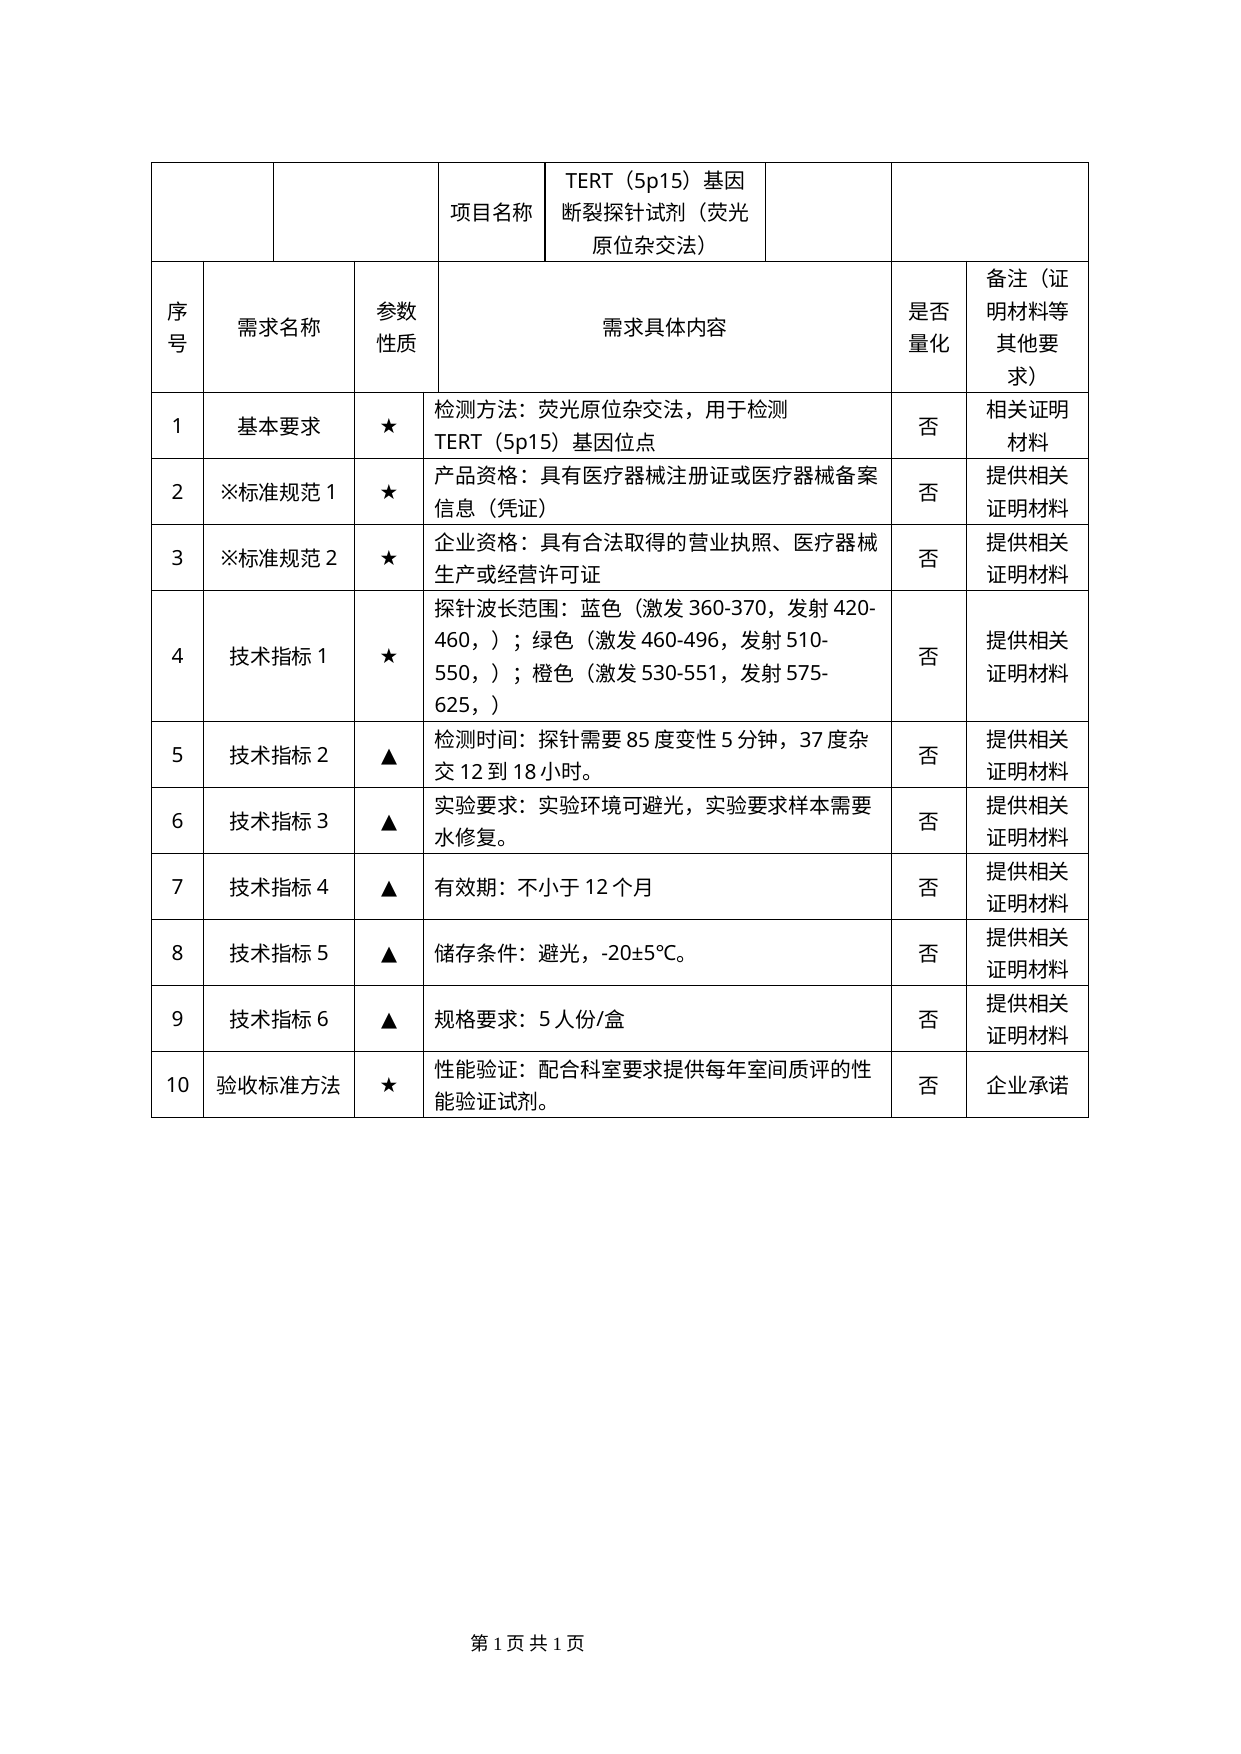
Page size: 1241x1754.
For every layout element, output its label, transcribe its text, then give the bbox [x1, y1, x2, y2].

table_cell 8 [152, 920, 203, 985]
table_cell 有效期：不小于12个月 [424, 854, 891, 919]
table_cell 检测方法：荧光原位杂交法，用于检测TERT（5p15）基因位点 [424, 393, 891, 458]
table_header 项目名称 [439, 163, 544, 261]
table_cell 提供相关证明材料 [967, 788, 1088, 853]
table_cell 参数 性质 [355, 262, 438, 392]
table_cell ★ [355, 525, 423, 590]
table_cell 否 [892, 920, 966, 985]
table_cell 否 [892, 722, 966, 787]
table_cell 探针波长范围：蓝色（激发360-370，发射420-460，）；绿色（激发460-496，发射510-550，）；橙色（激发530-551，发射575-625，） [424, 591, 891, 721]
table_cell ▲ [355, 920, 423, 985]
table_cell ▲ [355, 986, 423, 1051]
table_cell 5 [152, 722, 203, 787]
table_cell 序号 [152, 262, 203, 392]
table_cell 技术指标2 [204, 722, 354, 787]
table_cell 3 [152, 525, 203, 590]
table_cell 2 [152, 459, 203, 524]
table_cell 技术指标5 [204, 920, 354, 985]
table_cell ★ [355, 393, 423, 458]
table_header [892, 163, 1088, 261]
table_cell 储存条件：避光，-20±5℃。 [424, 920, 891, 985]
table_cell 否 [892, 525, 966, 590]
table_cell 否 [892, 591, 966, 721]
table_cell 基本要求 [204, 393, 354, 458]
table_cell ★ [355, 459, 423, 524]
table_cell 规格要求：5人份/盒 [424, 986, 891, 1051]
table_cell 相关证明材料 [967, 393, 1088, 458]
table_cell 6 [152, 788, 203, 853]
table_cell ▲ [355, 854, 423, 919]
table_cell 产品资格：具有医疗器械注册证或医疗器械备案信息（凭证） [424, 459, 891, 524]
table_cell ▲ [355, 788, 423, 853]
table_cell 提供相关证明材料 [967, 459, 1088, 524]
table_cell 否 [892, 986, 966, 1051]
table_cell 提供相关证明材料 [967, 986, 1088, 1051]
table_header [274, 163, 438, 261]
table_cell 备注（证明材料等其他要求） [967, 262, 1088, 392]
table_cell ▲ [355, 722, 423, 787]
table_cell 9 [152, 986, 203, 1051]
table_cell ※标准规范1 [204, 459, 354, 524]
table_cell ※标准规范2 [204, 525, 354, 590]
table_cell 需求具体内容 [439, 262, 891, 392]
table_cell 否 [892, 1052, 966, 1117]
table_header TERT（5p15）基因断裂探针试剂（荧光原位杂交法） [546, 163, 765, 261]
table_cell 技术指标1 [204, 591, 354, 721]
table_cell 技术指标4 [204, 854, 354, 919]
table_cell 否 [892, 459, 966, 524]
table_cell 提供相关证明材料 [967, 920, 1088, 985]
table_cell 企业资格：具有合法取得的营业执照、医疗器械生产或经营许可证 [424, 525, 891, 590]
table_cell 检测时间：探针需要85度变性5分钟，37度杂交12到18小时。 [424, 722, 891, 787]
table_cell 实验要求：实验环境可避光，实验要求样本需要水修复。 [424, 788, 891, 853]
table_cell 7 [152, 854, 203, 919]
table_cell 提供相关证明材料 [967, 591, 1088, 721]
table_cell ★ [355, 591, 423, 721]
table_cell 性能验证：配合科室要求提供每年室间质评的性能验证试剂。 [424, 1052, 891, 1117]
table_cell 企业承诺 [967, 1052, 1088, 1117]
table_cell 技术指标6 [204, 986, 354, 1051]
table_cell 10 [152, 1052, 203, 1117]
table_cell 提供相关证明材料 [967, 854, 1088, 919]
table_cell ★ [355, 1052, 423, 1117]
table_header [766, 163, 891, 261]
table_cell 提供相关证明材料 [967, 525, 1088, 590]
table_cell 需求名称 [204, 262, 354, 392]
table_cell 是否 量化 [892, 262, 966, 392]
table_cell 1 [152, 393, 203, 458]
table_cell 提供相关证明材料 [967, 722, 1088, 787]
table_cell 否 [892, 393, 966, 458]
table_cell 否 [892, 788, 966, 853]
table_cell 验收标准方法 [204, 1052, 354, 1117]
table_cell 技术指标3 [204, 788, 354, 853]
table_header [152, 163, 273, 261]
table_cell 4 [152, 591, 203, 721]
table_cell 否 [892, 854, 966, 919]
